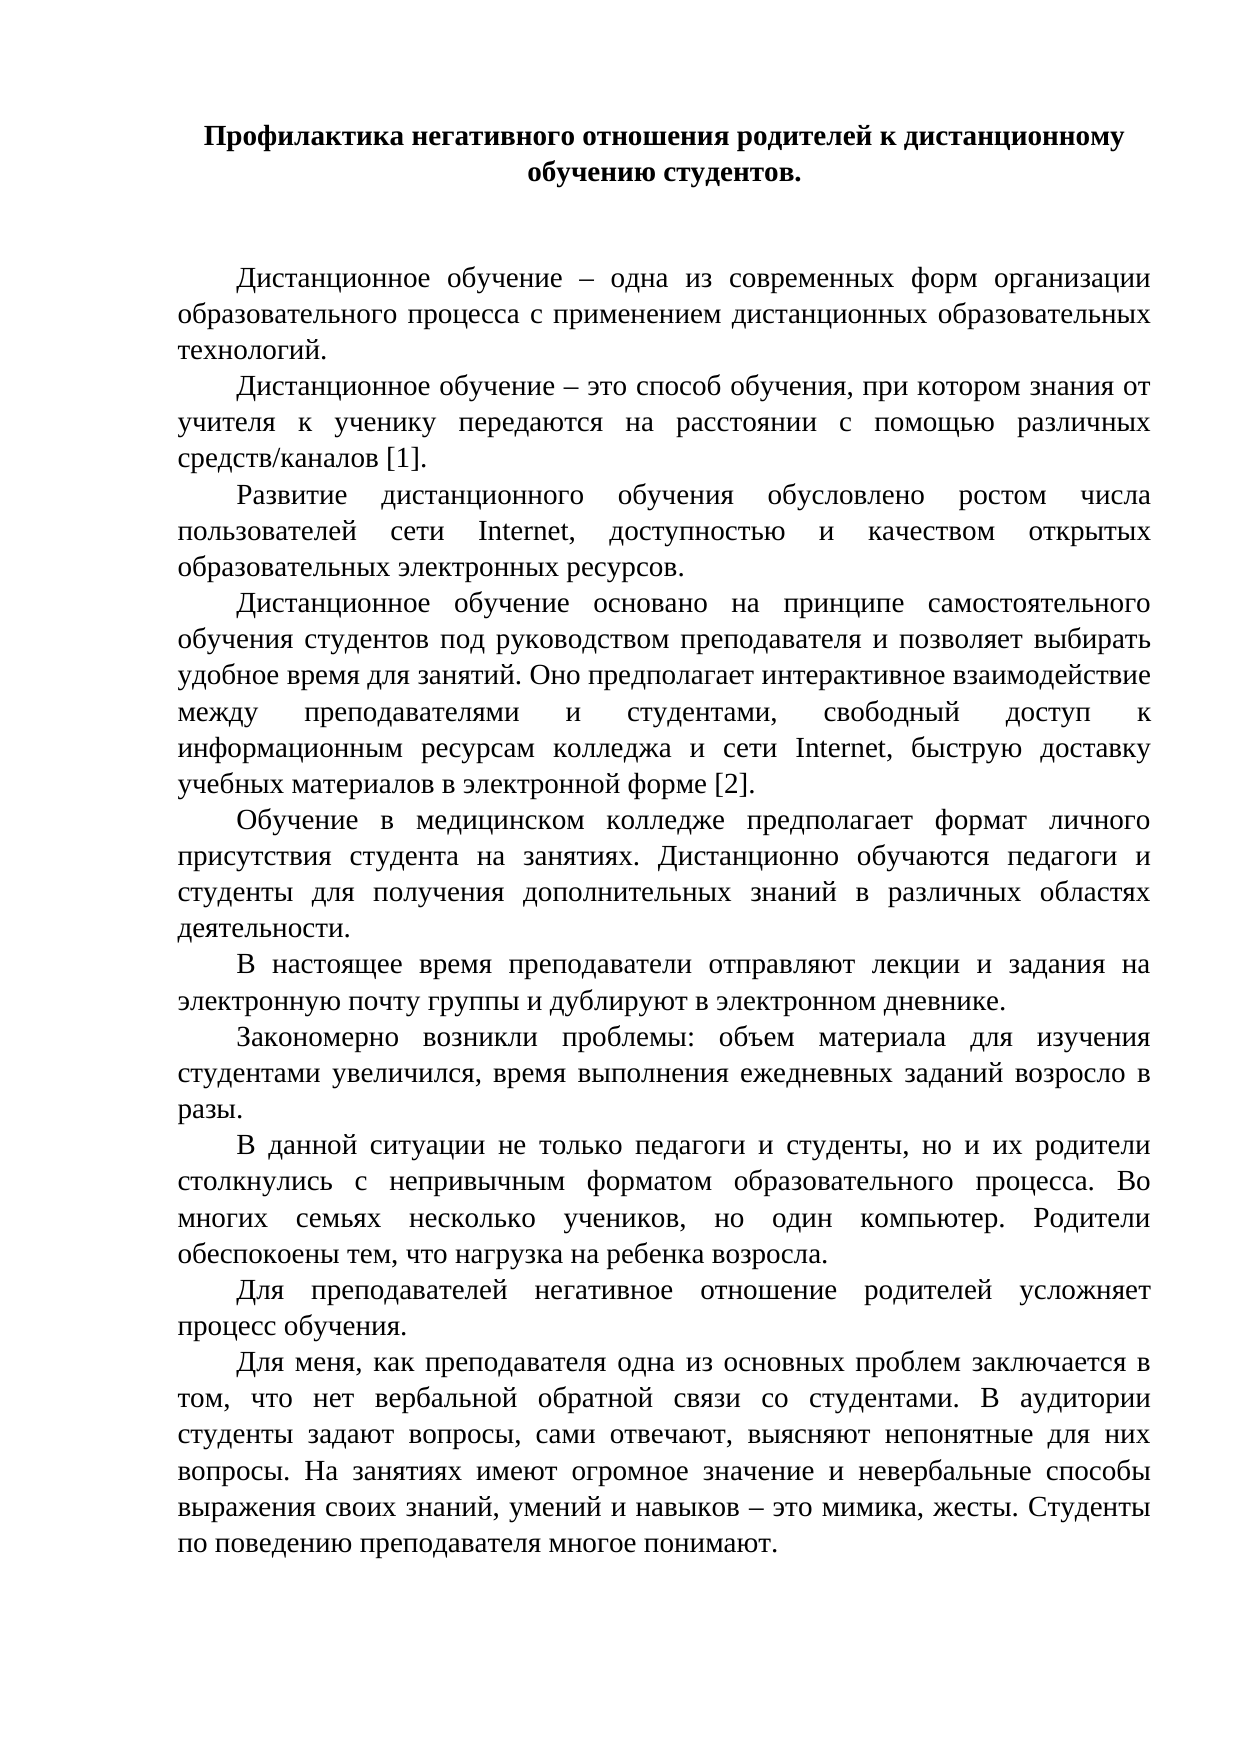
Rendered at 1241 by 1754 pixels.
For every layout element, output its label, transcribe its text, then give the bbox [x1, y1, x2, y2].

text Развитие дистанционного обучения обусловлено ростом числа пользователей сети Internet, доступностью и качеством открытых образовательных электронных ресурсов. [177, 477, 1152, 583]
text Профилактика негативного отношения родителей к дистанционному обучению студентов. [177, 118, 1152, 188]
text Дистанционное обучение – это способ обучения, при котором знания от учителя к ученику передаются на расстоянии с помощью различных средств/каналов [1]. [177, 368, 1152, 474]
text Для преподавателей негативное отношение родителей усложняет процесс обучения. [177, 1272, 1152, 1342]
text Для меня, как преподавателя одна из основных проблем заключается в том, что нет вербальной обратной связи со студентами. В аудитории студенты задают вопросы, сами отвечают, выясняют непонятные для них вопросы. На занятиях имеют огромное значение и невербальные способы выражения своих знаний, умений и навыков – это мимика, жесты. Студенты по поведению преподавателя многое понимают. [177, 1344, 1152, 1558]
text Обучение в медицинском колледже предполагает формат личного присутствия студента на занятиях. Дистанционно обучаются педагоги и студенты для получения дополнительных знаний в различных областях деятельности. [177, 802, 1152, 944]
text Дистанционное обучение основано на принципе самостоятельного обучения студентов под руководством преподавателя и позволяет выбирать удобное время для занятий. Оно предполагает интерактивное взаимодействие между преподавателями и студентами, свободный доступ к информационным ресурсам колледжа и сети Internet, быструю доставку учебных материалов в электронной форме [2]. [177, 585, 1152, 799]
text В настоящее время преподаватели отправляют лекции и задания на электронную почту группы и дублируют в электронном дневнике. [177, 947, 1152, 1016]
text Закономерно возникли проблемы: объем материала для изучения студентами увеличился, время выполнения ежедневных заданий возросло в разы. [177, 1019, 1152, 1125]
text В данной ситуации не только педагоги и студенты, но и их родители столкнулись с непривычным форматом образовательного процесса. Во многих семьях несколько учеников, но один компьютер. Родители обеспокоены тем, что нагрузка на ребенка возросла. [177, 1127, 1152, 1269]
text Дистанционное обучение – одна из современных форм организации образовательного процесса с применением дистанционных образовательных технологий. [177, 260, 1152, 366]
